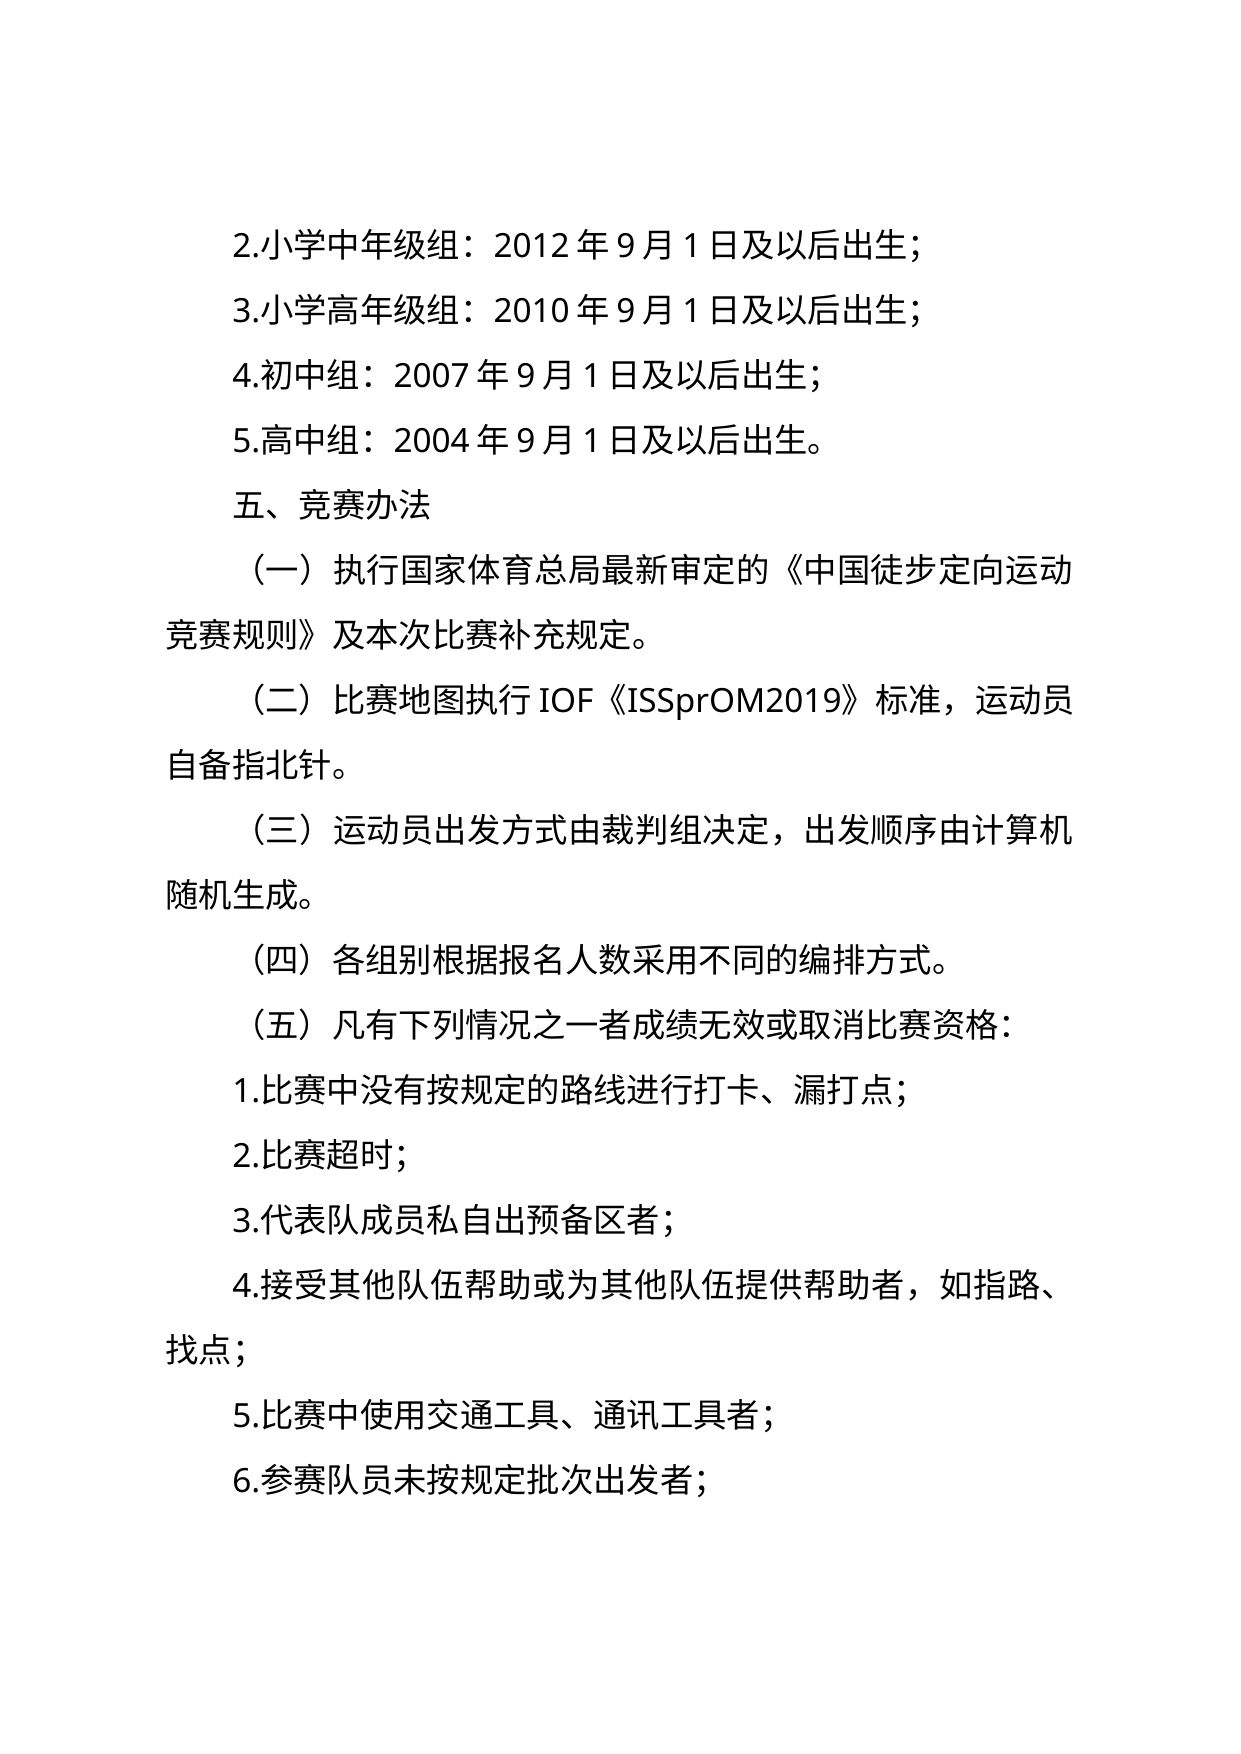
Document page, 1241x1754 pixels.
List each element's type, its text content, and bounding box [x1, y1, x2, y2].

text （一）执行国家体育总局最新审定的《中国徒步定向运动竞赛规则》及本次比赛补充规定。 [165, 536, 1075, 666]
text 4.接受其他队伍帮助或为其他队伍提供帮助者，如指路、找点； [165, 1251, 1075, 1381]
text 3.小学高年级组：2010年9月1日及以后出生； [165, 276, 1075, 341]
text 五、竞赛办法 [165, 471, 1075, 536]
text 6.参赛队员未按规定批次出发者； [165, 1446, 1075, 1511]
text 3.代表队成员私自出预备区者； [165, 1186, 1075, 1251]
text 2.比赛超时； [165, 1121, 1075, 1186]
text （二）比赛地图执行IOF《ISSprOM2019》标准，运动员自备指北针。 [165, 666, 1075, 796]
text （三）运动员出发方式由裁判组决定，出发顺序由计算机随机生成。 [165, 796, 1075, 926]
text （四）各组别根据报名人数采用不同的编排方式。 [165, 926, 1075, 991]
text 4.初中组：2007年9月1日及以后出生； [165, 341, 1075, 406]
text 2.小学中年级组：2012年9月1日及以后出生； [165, 211, 1075, 276]
text （五）凡有下列情况之一者成绩无效或取消比赛资格： [165, 991, 1075, 1056]
text 1.比赛中没有按规定的路线进行打卡、漏打点； [165, 1056, 1075, 1121]
text 5.比赛中使用交通工具、通讯工具者； [165, 1381, 1075, 1446]
text 5.高中组：2004年9月1日及以后出生。 [165, 406, 1075, 471]
